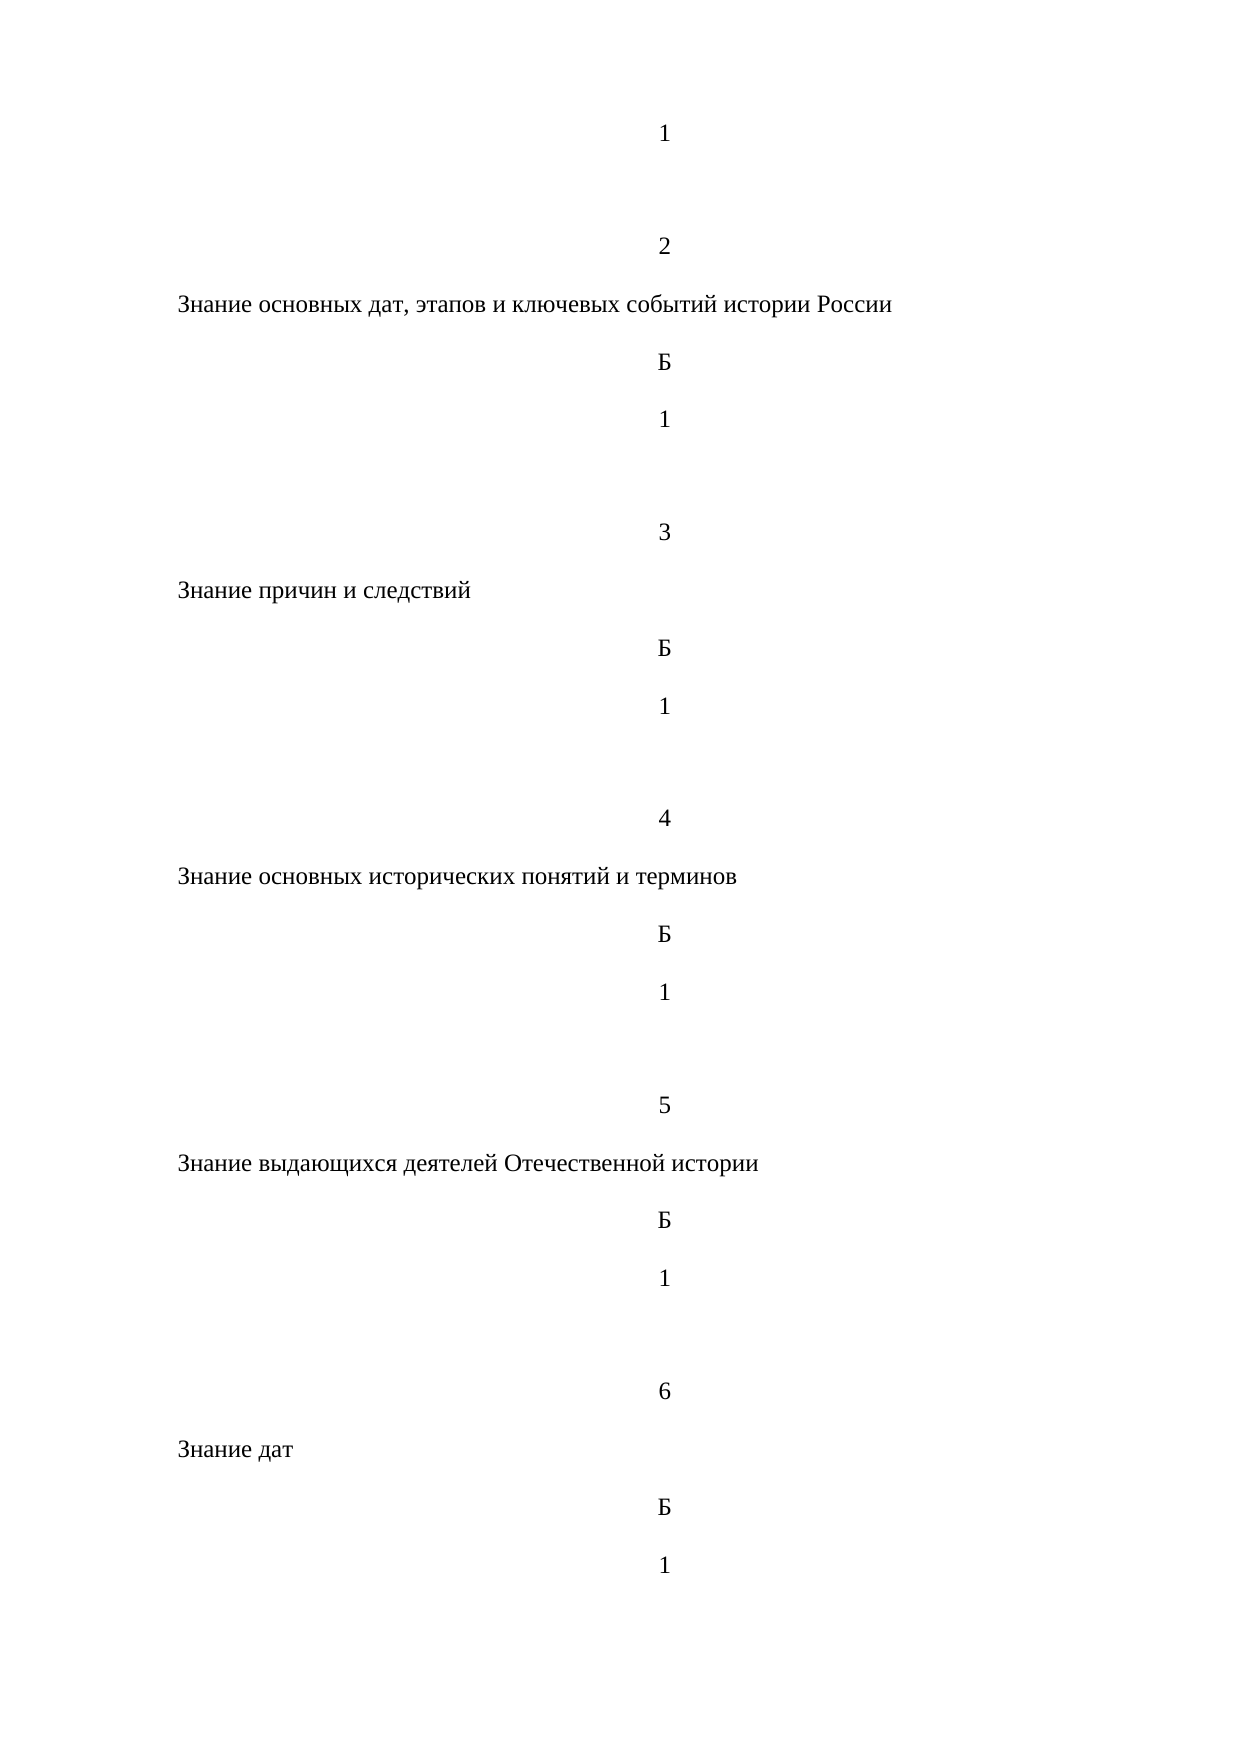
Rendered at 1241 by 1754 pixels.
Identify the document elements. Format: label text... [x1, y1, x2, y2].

text 5 [177, 1090, 1152, 1118]
text Знание основных исторических понятий и терминов [177, 861, 1152, 890]
text 4 [177, 803, 1152, 832]
text Знание выдающихся деятелей Отечественной истории [177, 1148, 1152, 1176]
text 6 [177, 1376, 1152, 1405]
text 1 [177, 1550, 1152, 1579]
text Знание дат [177, 1434, 1152, 1463]
text 1 [177, 404, 1152, 433]
text Знание основных дат, этапов и ключевых событий истории России [177, 289, 1152, 317]
text 1 [177, 691, 1152, 719]
text Б [177, 1492, 1152, 1521]
text 3 [177, 517, 1152, 546]
text Б [177, 347, 1152, 375]
text Б [177, 633, 1152, 662]
text 2 [177, 231, 1152, 259]
text Б [177, 1206, 1152, 1234]
text Б [177, 919, 1152, 948]
text Знание причин и следствий [177, 575, 1152, 604]
text 1 [177, 977, 1152, 1006]
text 1 [177, 118, 1152, 147]
text 1 [177, 1263, 1152, 1292]
